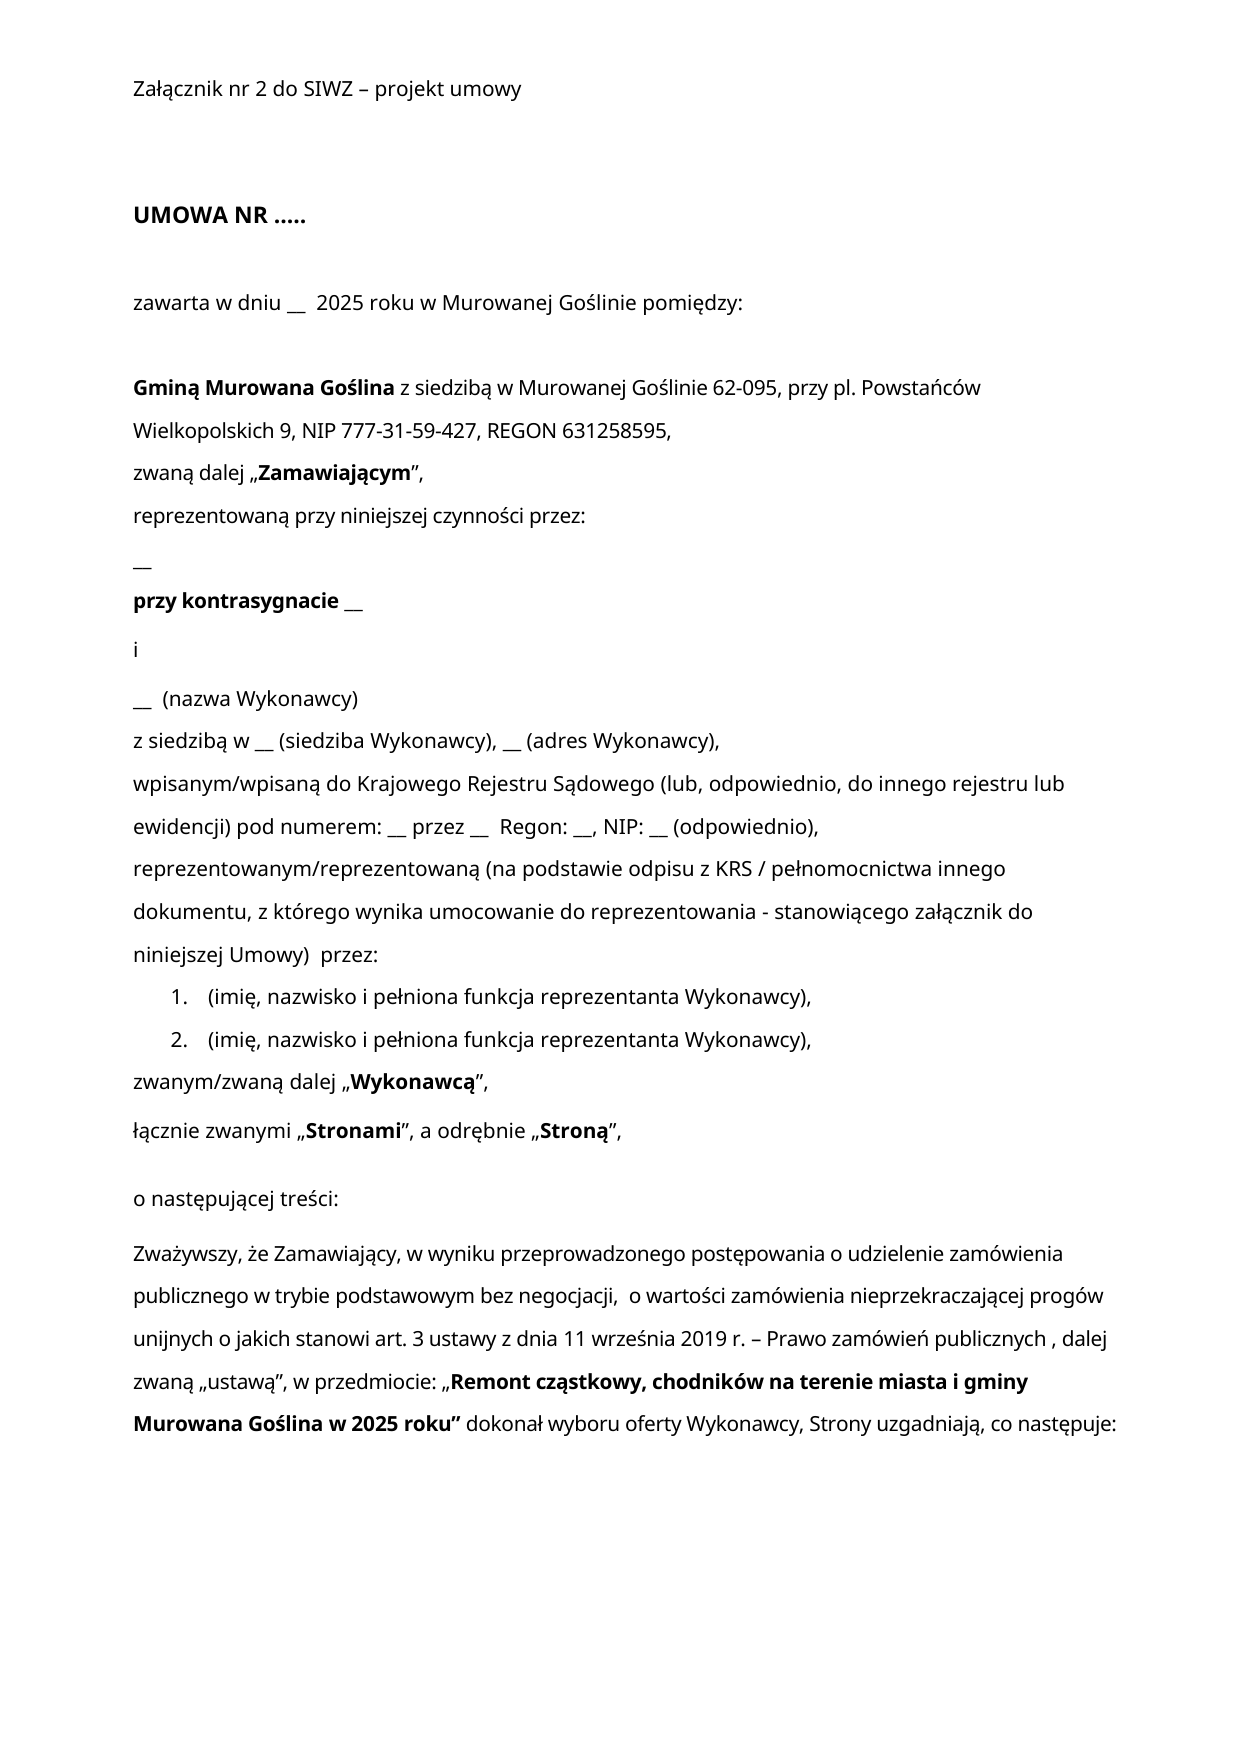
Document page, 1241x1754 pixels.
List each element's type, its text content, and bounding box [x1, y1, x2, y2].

list (imię, nazwisko i pełniona funkcja reprezentanta Wykonawcy), [170, 982, 1122, 1011]
text reprezentowanym/reprezentowaną (na podstawie odpisu z KRS / pełnomocnictwa innego dokumentu, z którego wynika umocowanie do reprezentowania - stanowiącego załącznik do niniejszej Umowy) przez: [133, 854, 1122, 968]
text wpisanym/wpisaną do Krajowego Rejestru Sądowego (lub, odpowiednio, do innego rejestru lub ewidencji) pod numerem: __ przez __ Regon: __, NIP: __ (odpowiednio), [133, 769, 1122, 840]
list (imię, nazwisko i pełniona funkcja reprezentanta Wykonawcy), [170, 1025, 1122, 1053]
text i [133, 635, 1122, 664]
text o następującej treści: [133, 1184, 1122, 1212]
text łącznie zwanymi „Stronami”, a odrębnie „Stroną”, [133, 1116, 1122, 1145]
text Zważywszy, że Zamawiający, w wyniku przeprowadzonego postępowania o udzielenie zamówienia publicznego w trybie podstawowym bez negocjacji, o wartości zamówienia nieprzekraczającej progów unijnych o jakich stanowi art. 3 ustawy z dnia 11 września 2019 r. – Prawo zamówień publicznych , dalej zwaną „ustawą”, w przedmiocie: „Remont cząstkowy, chodników na terenie miasta i gminy Murowana Goślina w 2025 roku” dokonał wyboru oferty Wykonawcy, Strony uzgadniają, co następuje: [133, 1239, 1122, 1438]
list zawarta w dniu __ 2025 roku w Murowanej Goślinie pomiędzy: [133, 288, 1122, 317]
text reprezentowaną przy niniejszej czynności przez: [133, 501, 1122, 529]
text z siedzibą w __ (siedziba Wykonawcy), __ (adres Wykonawcy), [133, 727, 1122, 755]
text Gminą Murowana Goślina z siedzibą w Murowanej Goślinie 62-095, przy pl. Powstańców Wielkopolskich 9, NIP 777-31-59-427, REGON 631258595, [133, 373, 1122, 444]
list przy kontrasygnacie __ [133, 586, 1122, 615]
subtitle UMOWA NR ..... [133, 199, 1122, 230]
text zwanym/zwaną dalej „Wykonawcą”, [133, 1067, 1122, 1096]
text __ (nazwa Wykonawcy) [133, 684, 1122, 712]
text __ [133, 544, 1122, 572]
text zwaną dalej „Zamawiającym”, [133, 458, 1122, 487]
